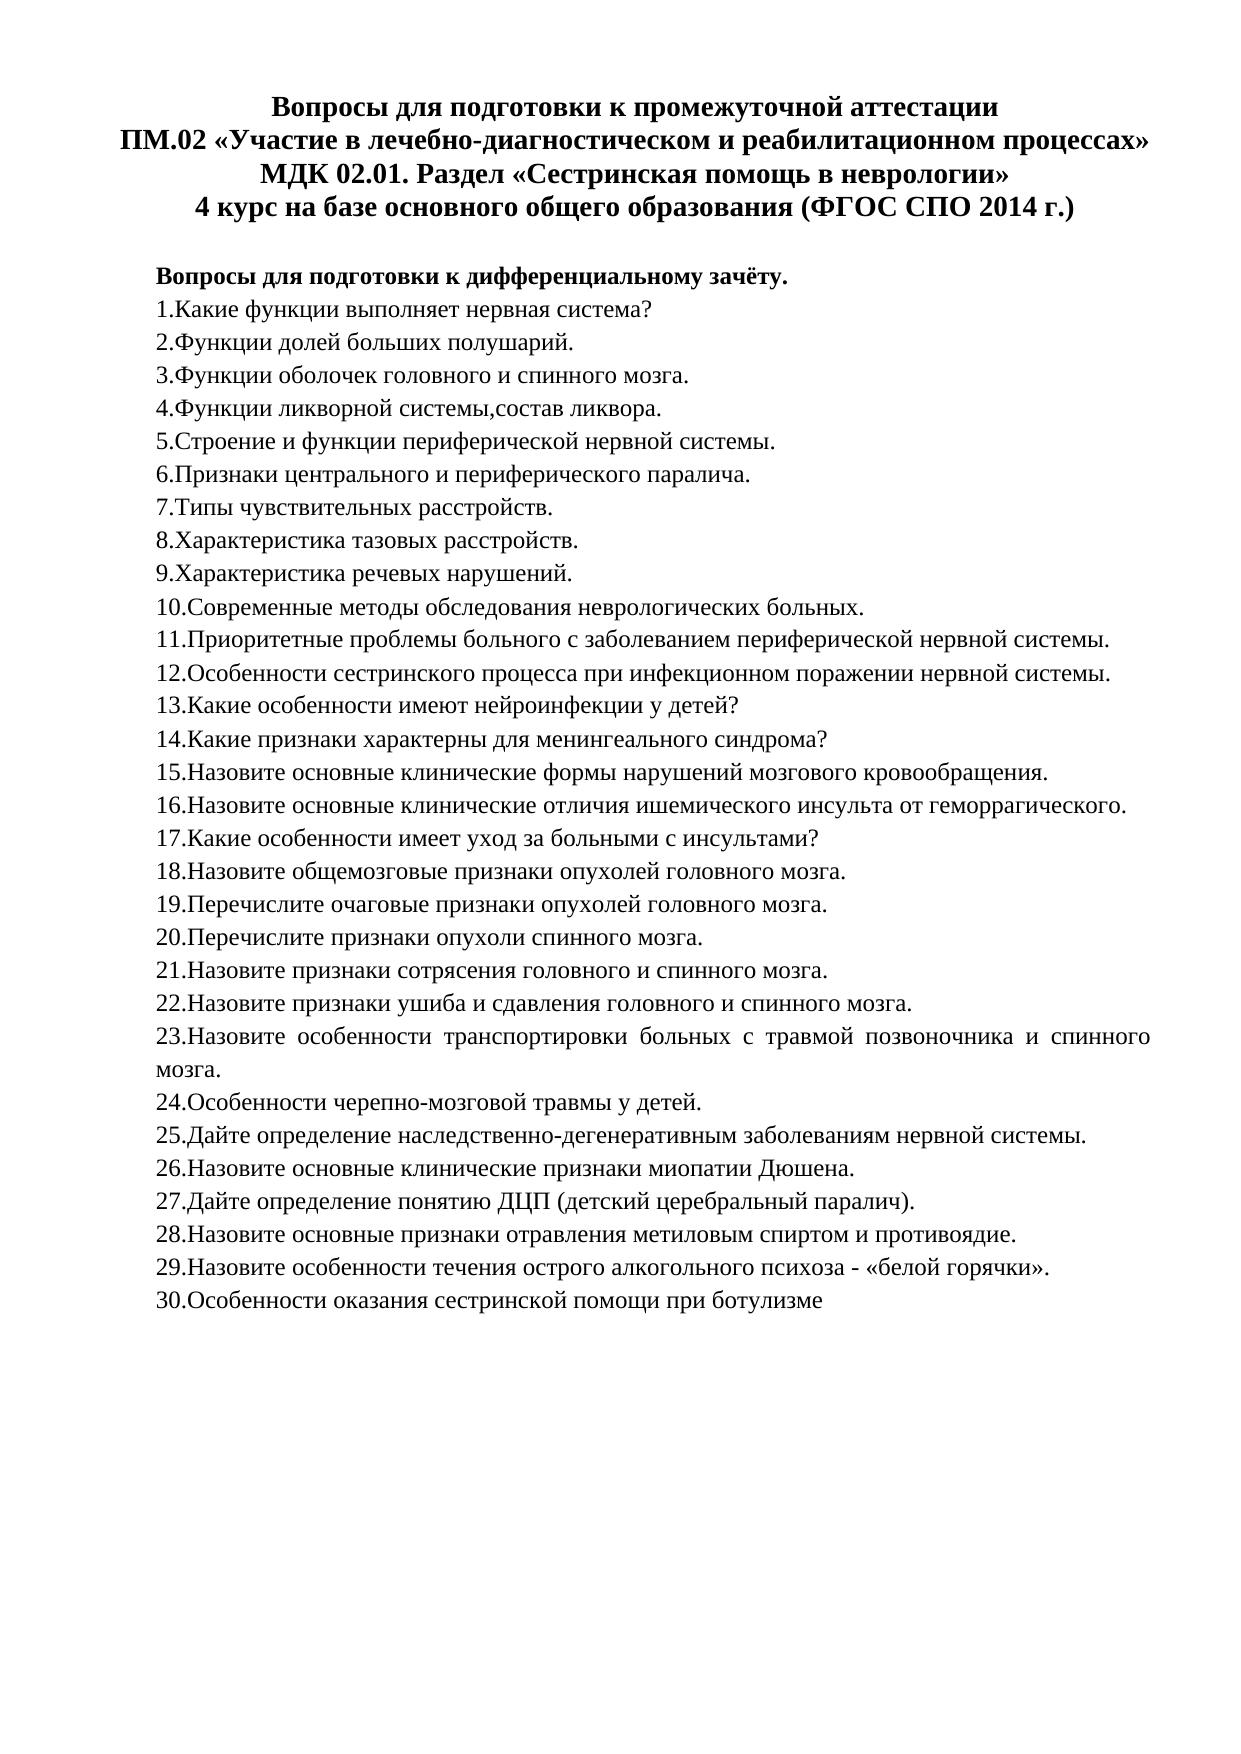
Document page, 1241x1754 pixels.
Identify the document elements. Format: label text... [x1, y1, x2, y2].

text МДК 02.01. Раздел «Сестринская помощь в неврологии» [118, 156, 1152, 189]
text 28.Назовите основные признаки отравления метиловым спиртом и противоядие. [156, 1219, 1152, 1248]
text ПМ.02 «Участие в лечебно-диагностическом и реабилитационном процессах» [118, 122, 1152, 156]
text 29.Назовите особенности течения острого алкогольного психоза - «белой горячки». [156, 1252, 1152, 1281]
text 25.Дайте определение наследственно-дегенеративным заболеваниям нервной системы. [156, 1120, 1152, 1149]
text 12.Особенности сестринского процесса при инфекционном поражении нервной системы. [156, 658, 1152, 686]
text 18.Назовите общемозговые признаки опухолей головного мозга. [156, 856, 1152, 884]
text 24.Особенности черепно-мозговой травмы у детей. [156, 1087, 1152, 1116]
text 9.Характеристика речевых нарушений. [156, 558, 1152, 587]
text 19.Перечислите очаговые признаки опухолей головного мозга. [156, 889, 1152, 917]
text 17.Какие особенности имеет уход за больными с инсультами? [156, 823, 1152, 851]
text 10.Современные методы обследования неврологических больных. [156, 592, 1152, 620]
text 20.Перечислите признаки опухоли спинного мозга. [156, 922, 1152, 951]
text 14.Какие признаки характерны для менингеального синдрома? [156, 724, 1152, 752]
text 1.Какие функции выполняет нервная система? [156, 294, 1152, 323]
text 26.Назовите основные клинические признаки миопатии Дюшена. [156, 1153, 1152, 1182]
text 27.Дайте определение понятию ДЦП (детский церебральный паралич). [156, 1186, 1152, 1215]
text Вопросы для подготовки к промежуточной аттестации [118, 89, 1152, 122]
text 4.Функции ликворной системы,состав ликвора. [156, 393, 1152, 422]
text 3.Функции оболочек головного и спинного мозга. [156, 360, 1152, 389]
text 30.Особенности оказания сестринской помощи при ботулизме [156, 1285, 1152, 1314]
text 15.Назовите основные клинические формы нарушений мозгового кровообращения. [156, 757, 1152, 785]
text 11.Приоритетные проблемы больного с заболеванием периферической нервной системы. [156, 624, 1152, 653]
text 8.Характеристика тазовых расстройств. [156, 526, 1152, 554]
text 16.Назовите основные клинические отличия ишемического инсульта от геморрагического. [156, 790, 1152, 818]
text 22.Назовите признаки ушиба и сдавления головного и спинного мозга. [156, 988, 1152, 1017]
text 7.Типы чувствительных расстройств. [156, 492, 1152, 521]
text 2.Функции долей больших полушарий. [156, 327, 1152, 356]
text 21.Назовите признаки сотрясения головного и спинного мозга. [156, 955, 1152, 983]
text Вопросы для подготовки к дифференциальному зачёту. [156, 261, 1152, 290]
text 4 курс на базе основного общего образования (ФГОС СПО 2014 г.) [118, 189, 1152, 223]
text 23.Назовите особенности транспортировки больных с травмой позвоночника и спинного мозга. [156, 1021, 1152, 1083]
text 6.Признаки центрального и периферического паралича. [156, 459, 1152, 488]
text 5.Строение и функции периферической нервной системы. [156, 426, 1152, 455]
text 13.Какие особенности имеют нейроинфекции у детей? [156, 691, 1152, 719]
